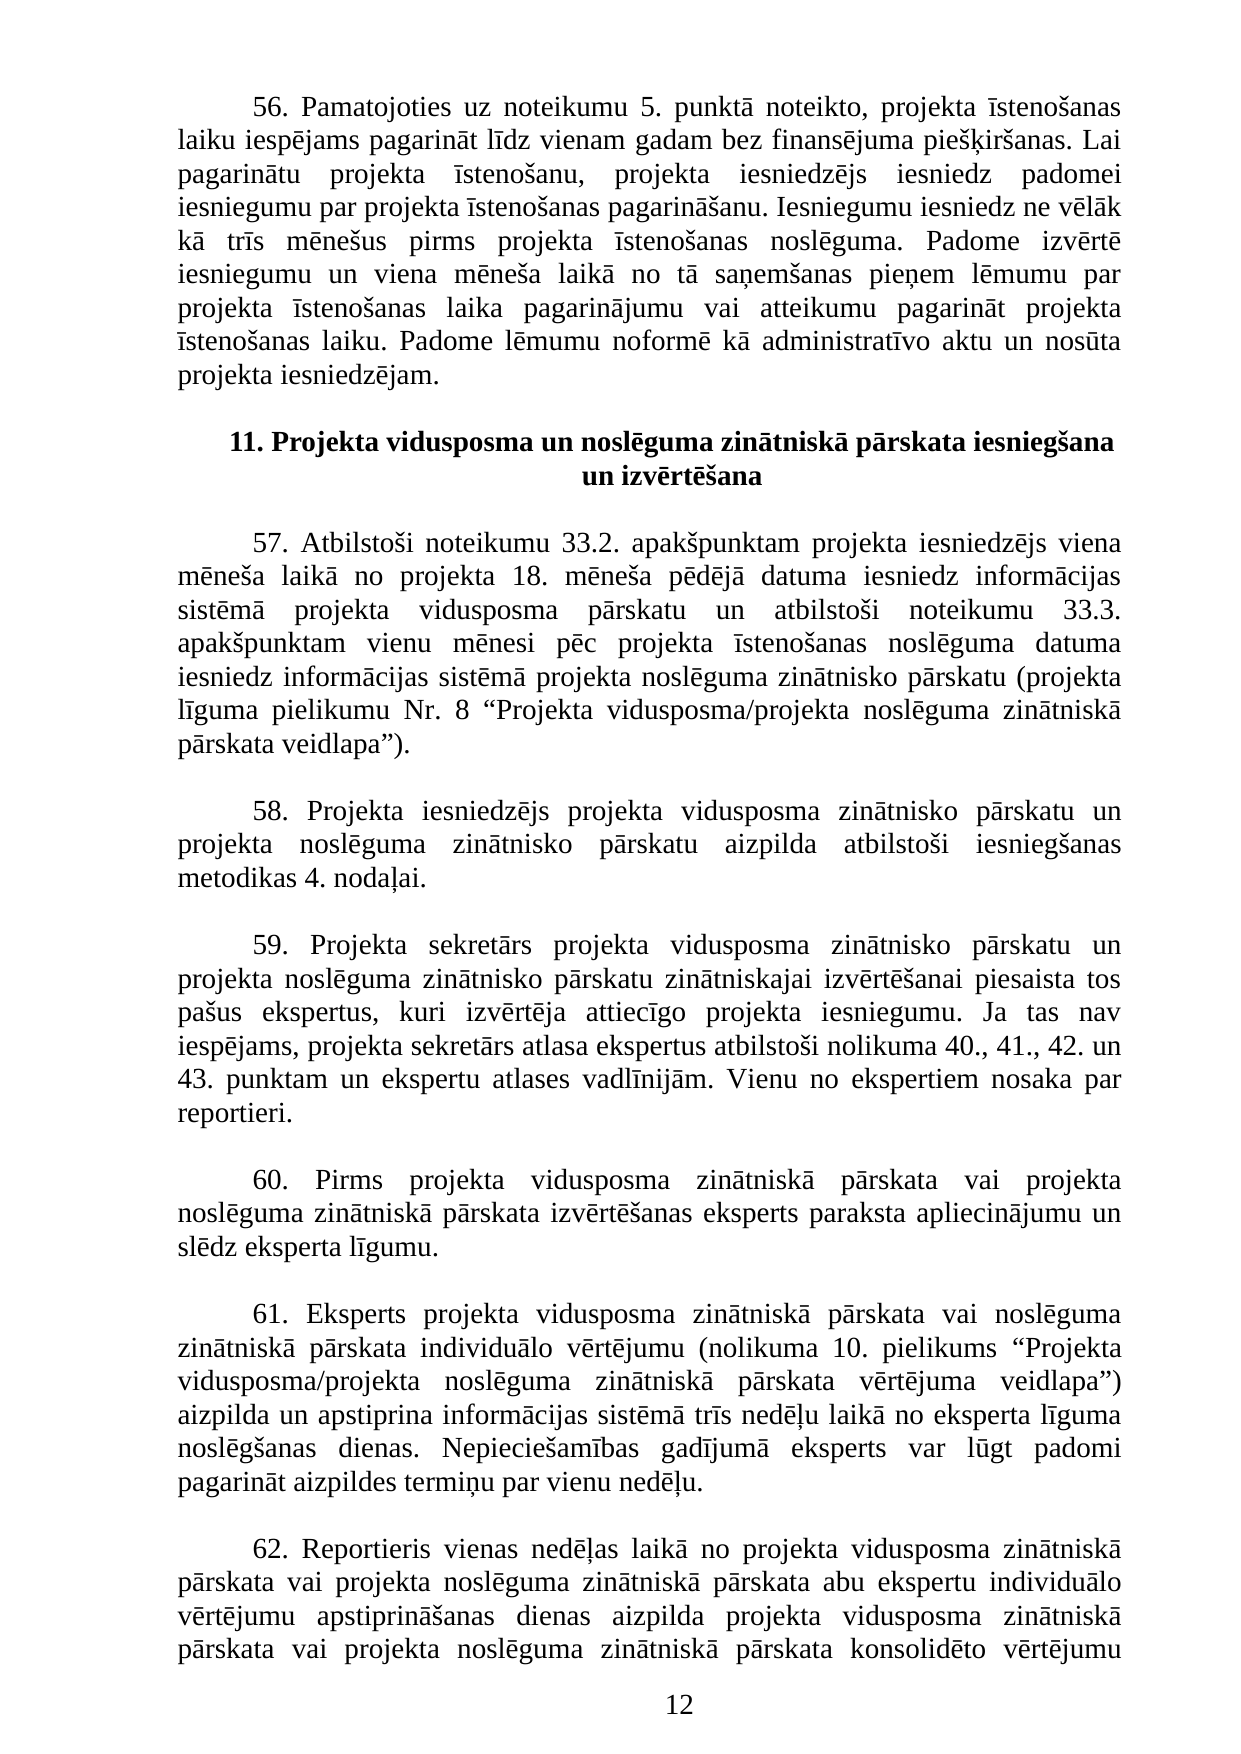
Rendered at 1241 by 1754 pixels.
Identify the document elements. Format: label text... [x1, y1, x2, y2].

text 59. Projekta sekretārs projekta vidusposma zinātnisko pārskatu un projekta noslēguma zinātnisko pārskatu zinātniskajai izvērtēšanai piesaista tos pašus ekspertus, kuri izvērtēja attiecīgo projekta iesniegumu. Ja tas nav iespējams, projekta sekretārs atlasa ekspertus atbilstoši nolikuma 40., 41., 42. un 43. punktam un ekspertu atlases vadlīnijām. Vienu no ekspertiem nosaka par reportieri. [177, 927, 1122, 1128]
text 57. Atbilstoši noteikumu 33.2. apakšpunktam projekta iesniedzējs viena mēneša laikā no projekta 18. mēneša pēdējā datuma iesniedz informācijas sistēmā projekta vidusposma pārskatu un atbilstoši noteikumu 33.3. apakšpunktam vienu mēnesi pēc projekta īstenošanas noslēguma datuma iesniedz informācijas sistēmā projekta noslēguma zinātnisko pārskatu (projekta līguma pielikumu Nr. 8 “Projekta vidusposma/projekta noslēguma zinātniskā pārskata veidlapa”). [177, 525, 1122, 759]
text 58. Projekta iesniedzējs projekta vidusposma zinātnisko pārskatu un projekta noslēguma zinātnisko pārskatu aizpilda atbilstoši iesniegšanas metodikas 4. nodaļai. [177, 793, 1122, 894]
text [177, 1531, 1122, 1665]
text 60. Pirms projekta vidusposma zinātniskā pārskata vai projekta noslēguma zinātniskā pārskata izvērtēšanas eksperts paraksta apliecinājumu un slēdz eksperta līgumu. [177, 1162, 1122, 1263]
subtitle 11. Projekta vidusposma un noslēguma zinātniskā pārskata iesniegšana un izvērtēšana [222, 424, 1122, 491]
text 56. Pamatojoties uz noteikumu 5. punktā noteikto, projekta īstenošanas laiku iespējams pagarināt līdz vienam gadam bez finansējuma piešķiršanas. Lai pagarinātu projekta īstenošanu, projekta iesniedzējs iesniedz padomei iesniegumu par projekta īstenošanas pagarināšanu. Iesniegumu iesniedz ne vēlāk kā trīs mēnešus pirms projekta īstenošanas noslēguma. Padome izvērtē iesniegumu un viena mēneša laikā no tā saņemšanas pieņem lēmumu par projekta īstenošanas laika pagarinājumu vai atteikumu pagarināt projekta īstenošanas laiku. Padome lēmumu noformē kā administratīvo aktu un nosūta projekta iesniedzējam. [177, 89, 1122, 391]
text 61. Eksperts projekta vidusposma zinātniskā pārskata vai noslēguma zinātniskā pārskata individuālo vērtējumu (nolikuma 10. pielikums “Projekta vidusposma/projekta noslēguma zinātniskā pārskata vērtējuma veidlapa”) aizpilda un apstiprina informācijas sistēmā trīs nedēļu laikā no eksperta līguma noslēgšanas dienas. Nepieciešamības gadījumā eksperts var lūgt padomi pagarināt aizpildes termiņu par vienu nedēļu. [177, 1296, 1122, 1497]
